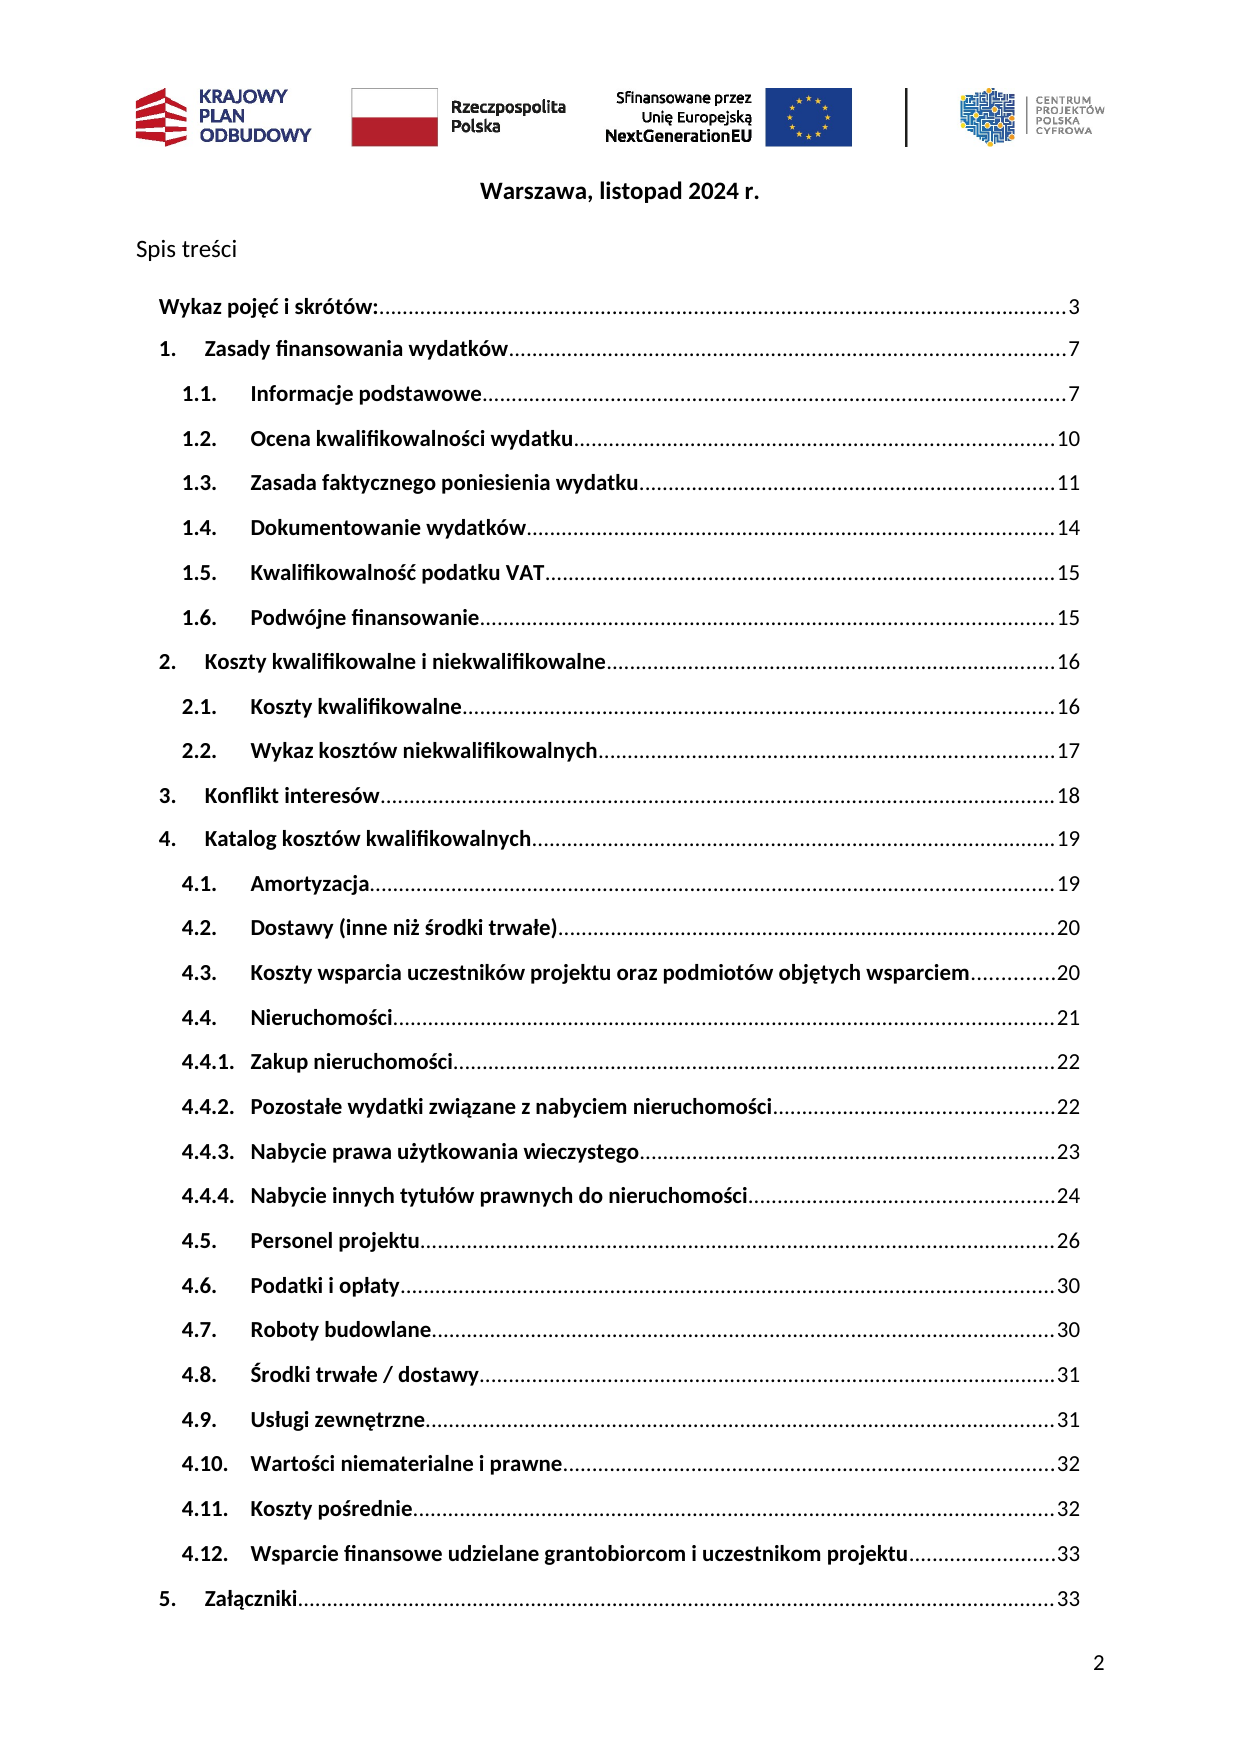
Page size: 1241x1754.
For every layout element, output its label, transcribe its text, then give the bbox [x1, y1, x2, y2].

text Warszawa, listopad 2024 r. [136, 175, 1104, 206]
picture [135, 88, 1105, 147]
